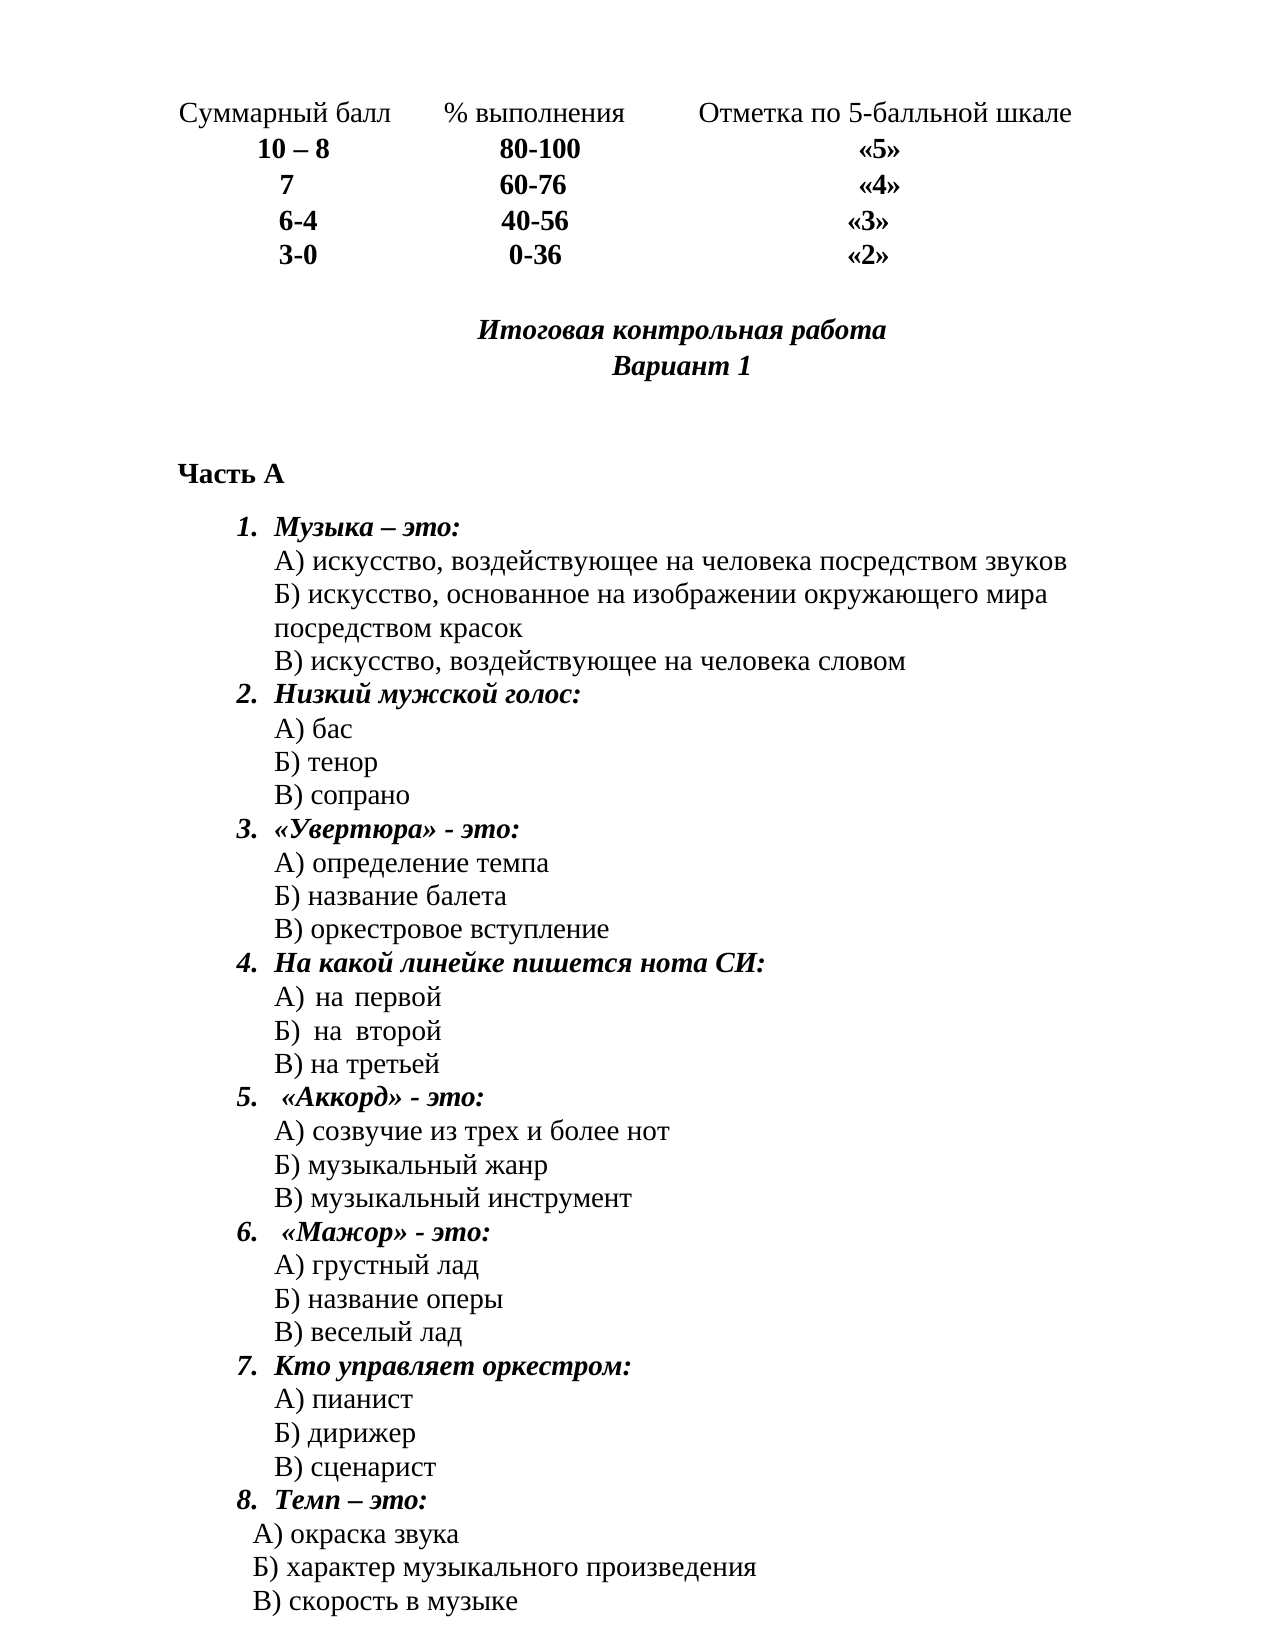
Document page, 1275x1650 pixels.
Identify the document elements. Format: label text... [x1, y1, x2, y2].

subtitle Музыка – это: [236, 509, 1200, 543]
subtitle «Аккорд» - это: [236, 1080, 1200, 1113]
text А) окраска звука [252, 1516, 1200, 1549]
text А) пианист Б) дирижер В) сценарист [274, 1382, 437, 1482]
text В) сопрано [274, 778, 1200, 811]
text В) искусство, воздействующее на человека словом [274, 644, 1200, 677]
table_header % выполнения [417, 96, 662, 131]
table_cell 6-4 [173, 203, 417, 239]
table_cell «2» [662, 239, 1078, 273]
text Б) характер музыкального произведения В) скорость в музыке [252, 1549, 777, 1617]
table_header Отметка по 5-балльной шкале [662, 96, 1078, 131]
text В) музыкальный инструмент [274, 1180, 1200, 1214]
table_cell 0-36 [417, 239, 662, 273]
subtitle Низкий мужской голос: [236, 677, 1200, 711]
text А) на первой Б) на второй В) на третьей [274, 979, 442, 1080]
table_cell 80-100 [417, 131, 662, 167]
table_cell «4» [662, 167, 1078, 203]
subtitle Темп – это: [236, 1482, 1200, 1516]
subtitle Кто управляет оркестром: [236, 1348, 1200, 1382]
table_cell «3» [662, 203, 1078, 239]
table_cell 7 [173, 167, 417, 203]
text Часть А [177, 457, 1200, 490]
table_cell 10 – 8 [173, 131, 417, 167]
text А) созвучие из трех и более нот Б) музыкальный жанр [274, 1113, 670, 1180]
table_cell 40-56 [417, 203, 662, 239]
text А) бас Б) тенор [274, 711, 379, 778]
text Итоговая контрольная работа Вариант 1 [477, 312, 944, 382]
list «Мажор» - это: А) грустный лад Б) название оперы В) веселый лад [236, 1214, 503, 1348]
text В) оркестровое вступление [274, 912, 1200, 946]
list «Увертюра» - это: А) определение темпа Б) название балета [236, 811, 550, 912]
text А) искусство, воздействующее на человека посредством звуков Б) искусство, основанное на изображении окружающего мира посредством красок [274, 543, 1088, 643]
subtitle На какой линейке пишется нота СИ: [236, 946, 1200, 979]
table_cell 3-0 [173, 239, 417, 273]
table_header Суммарный балл [173, 96, 417, 131]
table_cell «5» [662, 131, 1078, 167]
table_cell 60-76 [417, 167, 662, 203]
